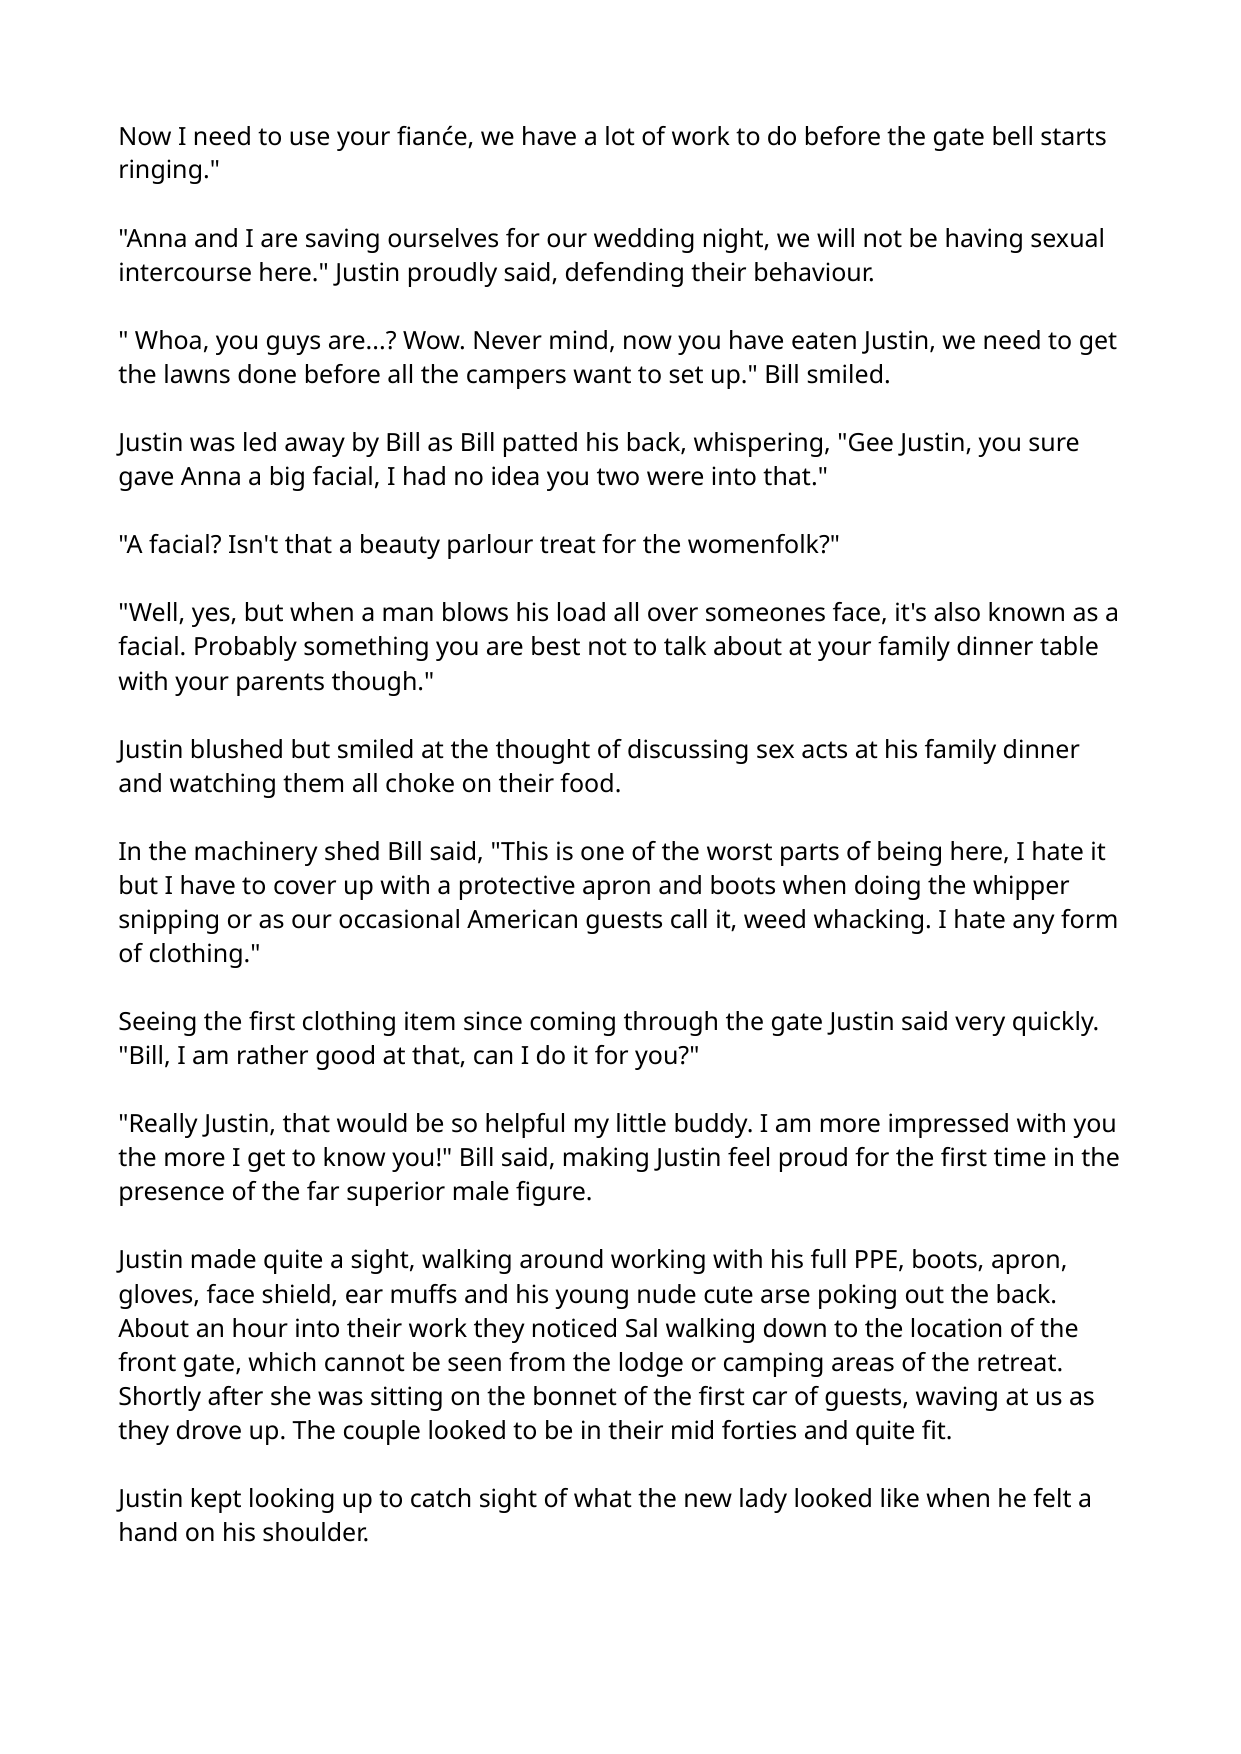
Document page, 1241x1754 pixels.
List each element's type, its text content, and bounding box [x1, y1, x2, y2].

text "Really Justin, that would be so helpful my little buddy. I am more impressed with you the more I get to know you!" Bill said, making Justin feel proud for the first time in the presence of the far superior male figure. [118, 1106, 1122, 1208]
text "Well, yes, but when a man blows his load all over someones face, it's also known as a facial. Probably something you are best not to talk about at your family dinner table with your parents though." [118, 595, 1122, 697]
text Justin was led away by Bill as Bill patted his back, whispering, "Gee Justin, you sure gave Anna a big facial, I had no idea you two were into that." [118, 425, 1122, 493]
text Seeing the first clothing item since coming through the gate Justin said very quickly. "Bill, I am rather good at that, can I do it for you?" [118, 1004, 1122, 1072]
text Justin made quite a sight, walking around working with his full PPE, boots, apron, gloves, face shield, ear muffs and his young nude cute arse poking out the back. About an hour into their work they noticed Sal walking down to the location of the front gate, which cannot be seen from the lodge or camping areas of the retreat. Shortly after she was sitting on the bonnet of the first car of guests, waving at us as they drove up. The couple looked to be in their mid forties and quite fit. [118, 1242, 1122, 1447]
text Justin blushed but smiled at the thought of discussing sex acts at his family dinner and watching them all choke on their food. [118, 731, 1122, 799]
text "A facial? Isn't that a beauty parlour treat for the womenfolk?" [118, 527, 1122, 561]
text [118, 118, 1122, 186]
text In the machinery shed Bill said, "This is one of the worst parts of being here, I hate it but I have to cover up with a protective apron and boots when doing the whipper snipping or as our occasional American guests call it, weed whacking. I hate any form of clothing." [118, 833, 1122, 970]
text "Anna and I are saving ourselves for our wedding night, we will not be having sexual intercourse here." Justin proudly said, defending their behaviour. [118, 220, 1122, 288]
text Justin kept looking up to catch sight of what the new lady looked like when he felt a hand on his shoulder. [118, 1481, 1122, 1549]
text " Whoa, you guys are...? Wow. Never mind, now you have eaten Justin, we need to get the lawns done before all the campers want to set up." Bill smiled. [118, 322, 1122, 391]
